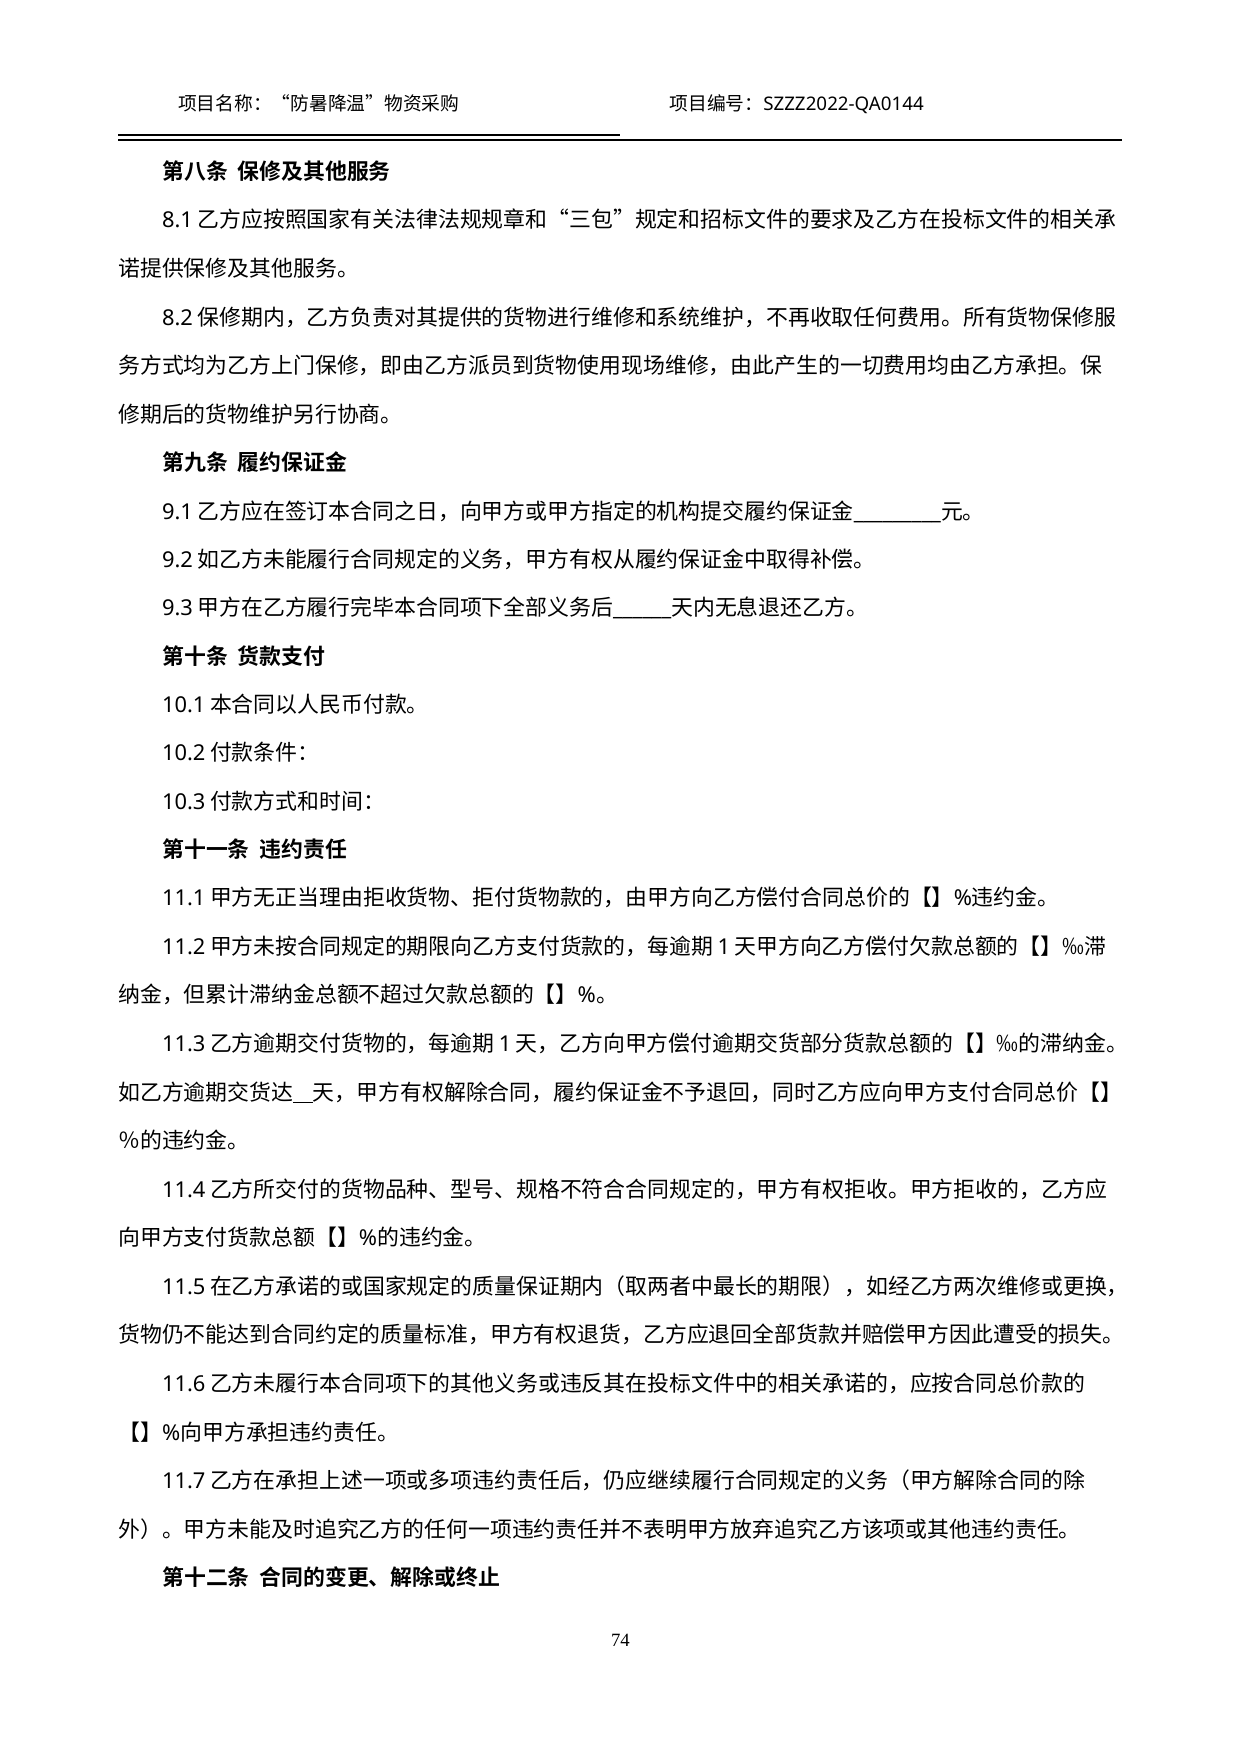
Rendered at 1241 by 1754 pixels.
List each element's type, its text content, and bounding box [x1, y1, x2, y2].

text 11.5在乙方承诺的或国家规定的质量保证期内（取两者中最长的期限），如经乙方两次维修或更换，货物仍不能达到合同约定的质量标准，甲方有权退货，乙方应退回全部货款并赔偿甲方因此遭受的损失。 [118, 1268, 1122, 1349]
text 8.2保修期内，乙方负责对其提供的货物进行维修和系统维护，不再收取任何费用。所有货物保修服务方式均为乙方上门保修，即由乙方派员到货物使用现场维修，由此产生的一切费用均由乙方承担。保修期后的货物维护另行协商。 [118, 299, 1122, 429]
text 9.1乙方应在签订本合同之日，向甲方或甲方指定的机构提交履约保证金_________元。 [118, 493, 1122, 526]
text 10.2付款条件： [118, 735, 1122, 767]
text 11.1甲方无正当理由拒收货物、拒付货物款的，由甲方向乙方偿付合同总价的【】%违约金。 [118, 880, 1122, 912]
text 8.1乙方应按照国家有关法律法规规章和“三包”规定和招标文件的要求及乙方在投标文件的相关承诺提供保修及其他服务。 [118, 202, 1122, 283]
text 第十一条 违约责任 [118, 832, 1122, 864]
text 第八条 保修及其他服务 [118, 154, 1122, 186]
text 10.1本合同以人民币付款。 [118, 687, 1122, 719]
text 第十二条 合同的变更、解除或终止 [118, 1559, 1122, 1592]
text 10.3付款方式和时间： [118, 783, 1122, 816]
text 9.3甲方在乙方履行完毕本合同项下全部义务后______天内无息退还乙方。 [118, 590, 1122, 622]
text 11.2甲方未按合同规定的期限向乙方支付货款的，每逾期1天甲方向乙方偿付欠款总额的【】‰滞纳金，但累计滞纳金总额不超过欠款总额的【】%。 [118, 928, 1122, 1009]
text 11.7乙方在承担上述一项或多项违约责任后，仍应继续履行合同规定的义务（甲方解除合同的除外）。甲方未能及时追究乙方的任何一项违约责任并不表明甲方放弃追究乙方该项或其他违约责任。 [118, 1462, 1122, 1544]
text 11.4乙方所交付的货物品种、型号、规格不符合合同规定的，甲方有权拒收。甲方拒收的，乙方应向甲方支付货款总额【】%的违约金。 [118, 1171, 1122, 1252]
text 9.2如乙方未能履行合同规定的义务，甲方有权从履约保证金中取得补偿。 [118, 542, 1122, 574]
text 第九条 履约保证金 [118, 445, 1122, 477]
text 11.6乙方未履行本合同项下的其他义务或违反其在投标文件中的相关承诺的，应按合同总价款的【】%向甲方承担违约责任。 [118, 1365, 1122, 1447]
text 第十条 货款支付 [118, 638, 1122, 671]
text 11.3乙方逾期交付货物的，每逾期1天，乙方向甲方偿付逾期交货部分货款总额的【】‰的滞纳金。如乙方逾期交货达 天，甲方有权解除合同，履约保证金不予退回，同时乙方应向甲方支付合同总价【】％的违约金。 [118, 1025, 1122, 1155]
